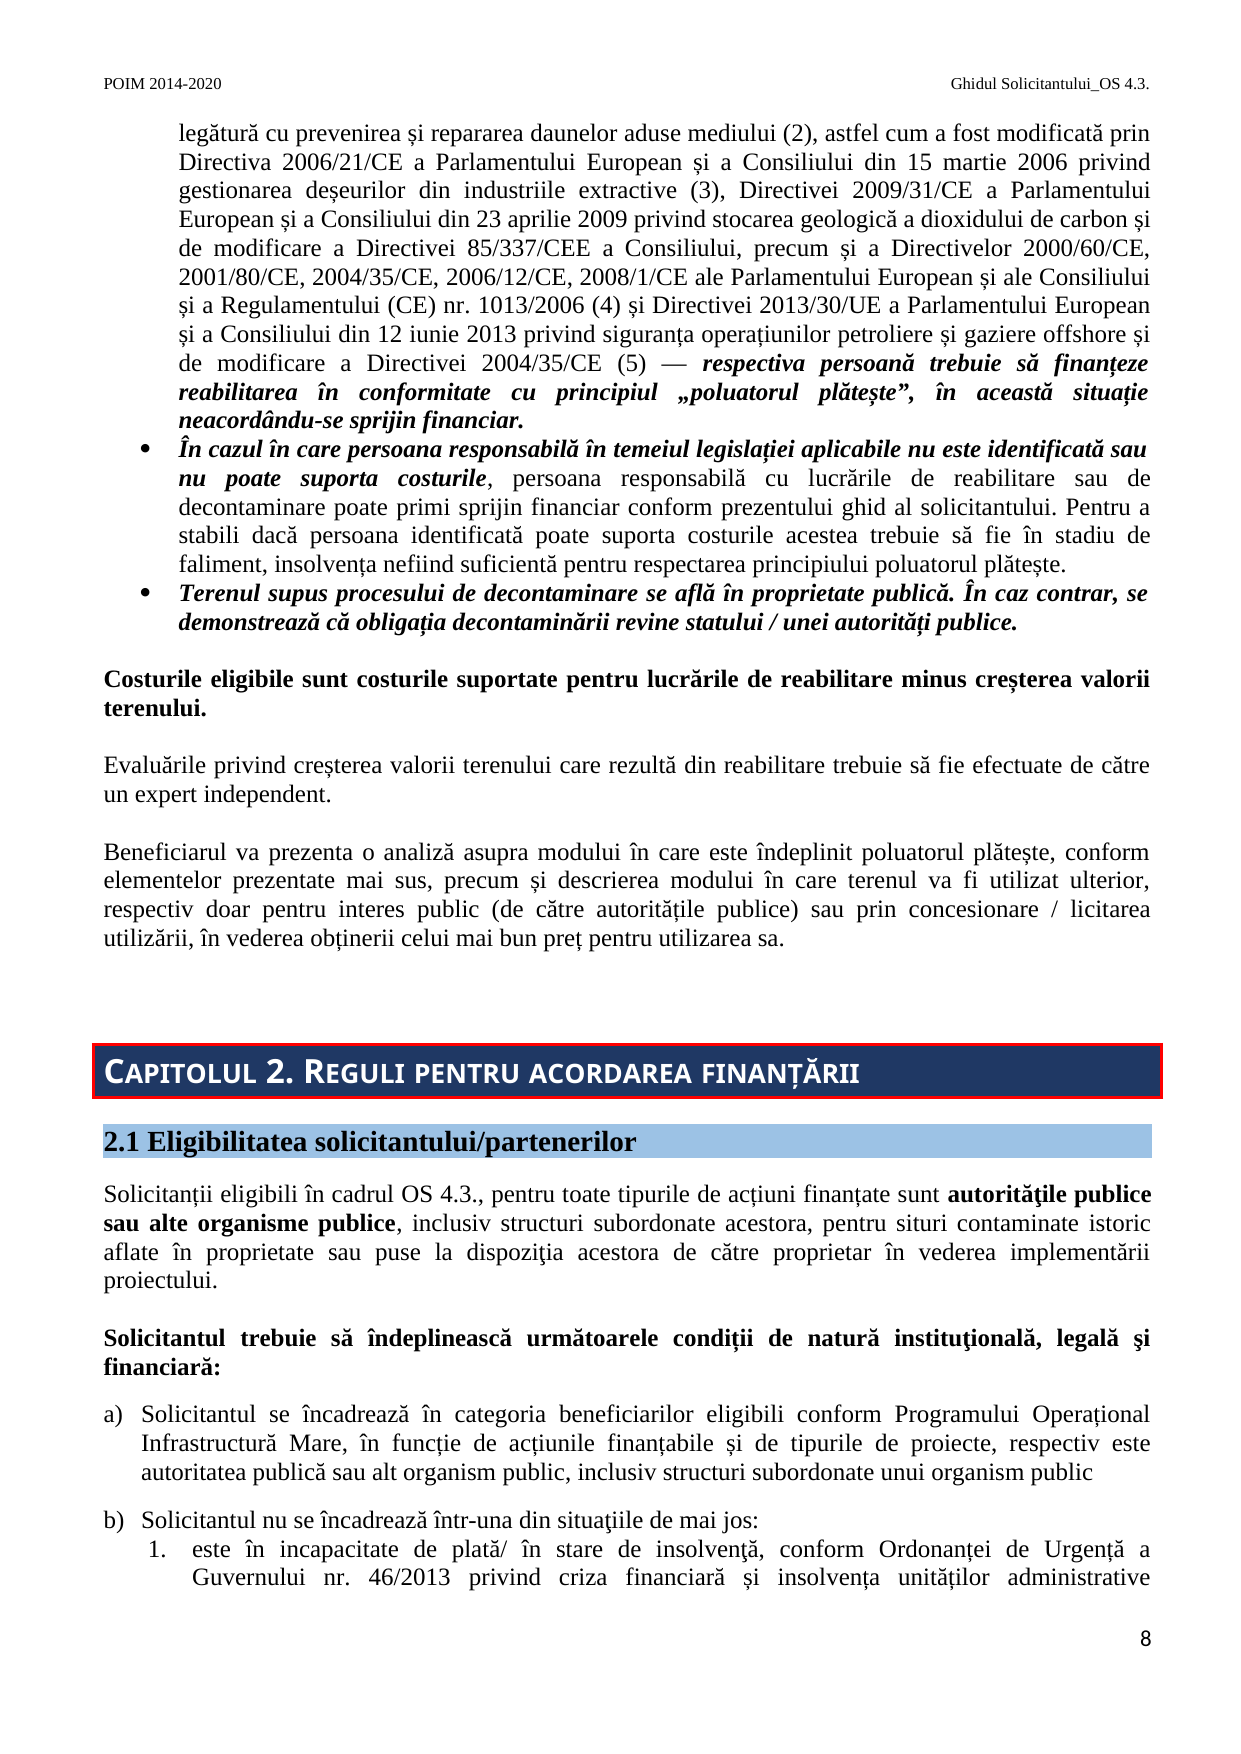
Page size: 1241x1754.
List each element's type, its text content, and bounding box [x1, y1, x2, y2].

text Costurile eligibile sunt costurile suportate pentru lucrările de reabilitare minus creșterea valorii terenului. [103, 664, 1152, 722]
text Solicitanții eligibili în cadrul OS 4.3., pentru toate tipurile de acțiuni finanțate sunt autorităţile publice sau alte organisme publice, inclusiv structuri subordonate acestora, pentru situri contaminate istoric aflate în proprietate sau puse la dispoziţia acestora de către proprietar în vederea implementării proiectului. [103, 1179, 1152, 1294]
list În cazul în care persoana responsabilă în temeiul legislației aplicabile nu este identificată sau nu poate suporta costurile, persoana responsabilă cu lucrările de reabilitare sau de decontaminare poate primi sprijin financiar conform prezentului ghid al solicitantului. Pentru a stabili dacă persoana identificată poate suporta costurile acestea trebuie să fie în stadiu de faliment, insolvența nefiind suficientă pentru respectarea principiului poluatorul plătește. [141, 434, 1152, 578]
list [148, 1534, 1152, 1591]
text Solicitantul trebuie să îndeplinească următoarele condiții de natură instituţională, legală şi financiară: [103, 1323, 1152, 1380]
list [141, 118, 1152, 434]
list Terenul supus procesului de decontaminare se află în proprietate publică. În caz contrar, se demonstrează că obligația decontaminării revine statului / unei autorități publice. [141, 578, 1152, 636]
list Solicitantul se încadrează în categoria beneficiarilor eligibili conform Programului Operațional Infrastructură Mare, în funcție de acțiunile finanțabile și de tipurile de proiecte, respectiv este autoritatea publică sau alt organism public, inclusiv structuri subordonate unui organism public [103, 1399, 1152, 1486]
text Beneficiarul va prezenta o analiză asupra modului în care este îndeplinit poluatorul plătește, conform elementelor prezentate mai sus, precum și descrierea modului în care terenul va fi utilizat ulterior, respectiv doar pentru interes public (de către autoritățile publice) sau prin concesionare / licitarea utilizării, în vederea obținerii celui mai bun preț pentru utilizarea sa. [103, 837, 1152, 952]
list Solicitantul nu se încadrează într-una din situaţiile de mai jos: [103, 1505, 1152, 1534]
text Evaluările privind creșterea valorii terenului care rezultă din reabilitare trebuie să fie efectuate de către un expert independent. [103, 751, 1152, 808]
subtitle 2.1 Eligibilitatea solicitantului/partenerilor [103, 1124, 1152, 1158]
subtitle Capitolul 2. Reguli pentru acordarea finanțării [95, 1046, 1160, 1096]
